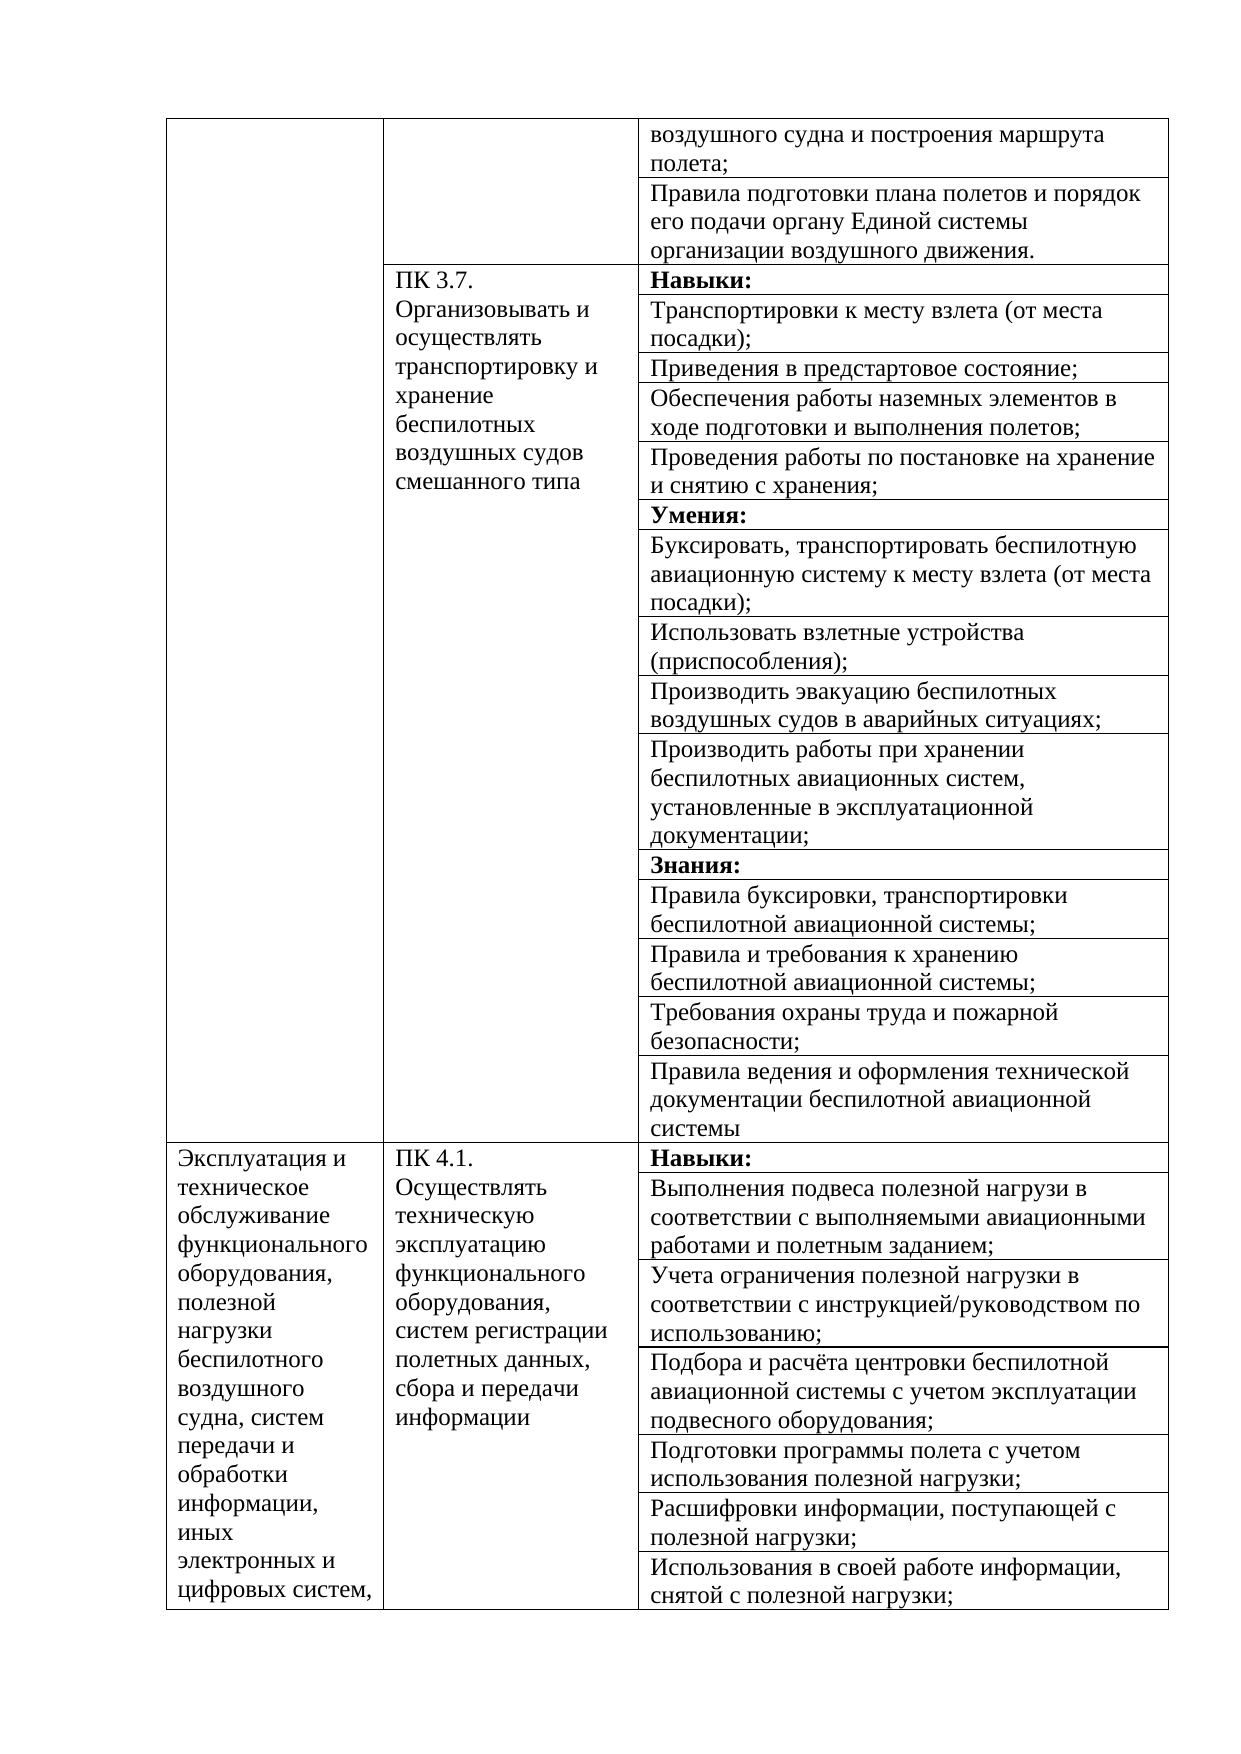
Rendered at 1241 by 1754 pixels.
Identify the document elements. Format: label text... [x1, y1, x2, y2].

table_cell Требования охраны труда и пожарной безопасности; [639, 997, 1168, 1055]
table_cell Знания: [639, 850, 1168, 879]
table_cell Проведения работы по постановке на хранение и снятию с хранения; [639, 442, 1168, 499]
table_cell Буксировать, транспортировать беспилотную авиационную систему к месту взлета (от места посадки); [639, 530, 1168, 616]
table_cell ПК 4.1. Осуществлять техническую эксплуатацию функционального оборудования, систем регистрации полетных данных, сбора и передачи информации [384, 1143, 638, 1609]
table_cell Умения: [639, 500, 1168, 529]
table_cell Подготовки программы полета с учетом использования полезной нагрузки; [639, 1435, 1168, 1492]
table_cell Производить эвакуацию беспилотных воздушных судов в аварийных ситуациях; [639, 676, 1168, 733]
table_cell Транспортировки к месту взлета (от места посадки); [639, 295, 1168, 352]
table_cell Выполнения подвеса полезной нагрузи в соответствии с выполняемыми авиационными работами и полетным заданием; [639, 1173, 1168, 1259]
table_cell Расшифровки информации, поступающей с полезной нагрузки; [639, 1493, 1168, 1551]
table_cell Использования в своей работе информации, снятой с полезной нагрузки; [639, 1552, 1168, 1609]
table_cell Навыки: [639, 265, 1168, 294]
table_cell Производить работы при хранении беспилотных авиационных систем, установленные в эксплуатационной документации; [639, 734, 1168, 849]
table_cell Правила и требования к хранению беспилотной авиационной системы; [639, 939, 1168, 996]
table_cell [639, 119, 1168, 177]
table_cell Приведения в предстартовое состояние; [639, 353, 1168, 382]
table_cell Учета ограничения полезной нагрузки в соответствии с инструкцией/руководством по использованию; [639, 1260, 1168, 1346]
table_cell Правила ведения и оформления технической документации беспилотной авиационной системы [639, 1056, 1168, 1142]
table_cell Правила буксировки, транспортировки беспилотной авиационной системы; [639, 880, 1168, 938]
table_cell Эксплуатация и техническое обслуживание функционального оборудования, полезной нагрузки беспилотного воздушного судна, систем передачи и обработки информации, иных электронных и цифровых систем, а также систем крепления внешних грузов [167, 1143, 383, 1609]
table_cell Использовать взлетные устройства (приспособления); [639, 617, 1168, 675]
table_cell ПК 3.7. Организовывать и осуществлять транспортировку и хранение беспилотных воздушных судов смешанного типа [384, 265, 638, 1142]
table_cell Подбора и расчёта центровки беспилотной авиационной системы с учетом эксплуатации подвесного оборудования; [639, 1348, 1168, 1434]
table_cell Обеспечения работы наземных элементов в ходе подготовки и выполнения полетов; [639, 383, 1168, 441]
table_cell Правила подготовки плана полетов и порядок его подачи органу Единой системы организации воздушного движения. [639, 178, 1168, 264]
table_cell Навыки: [639, 1143, 1168, 1172]
